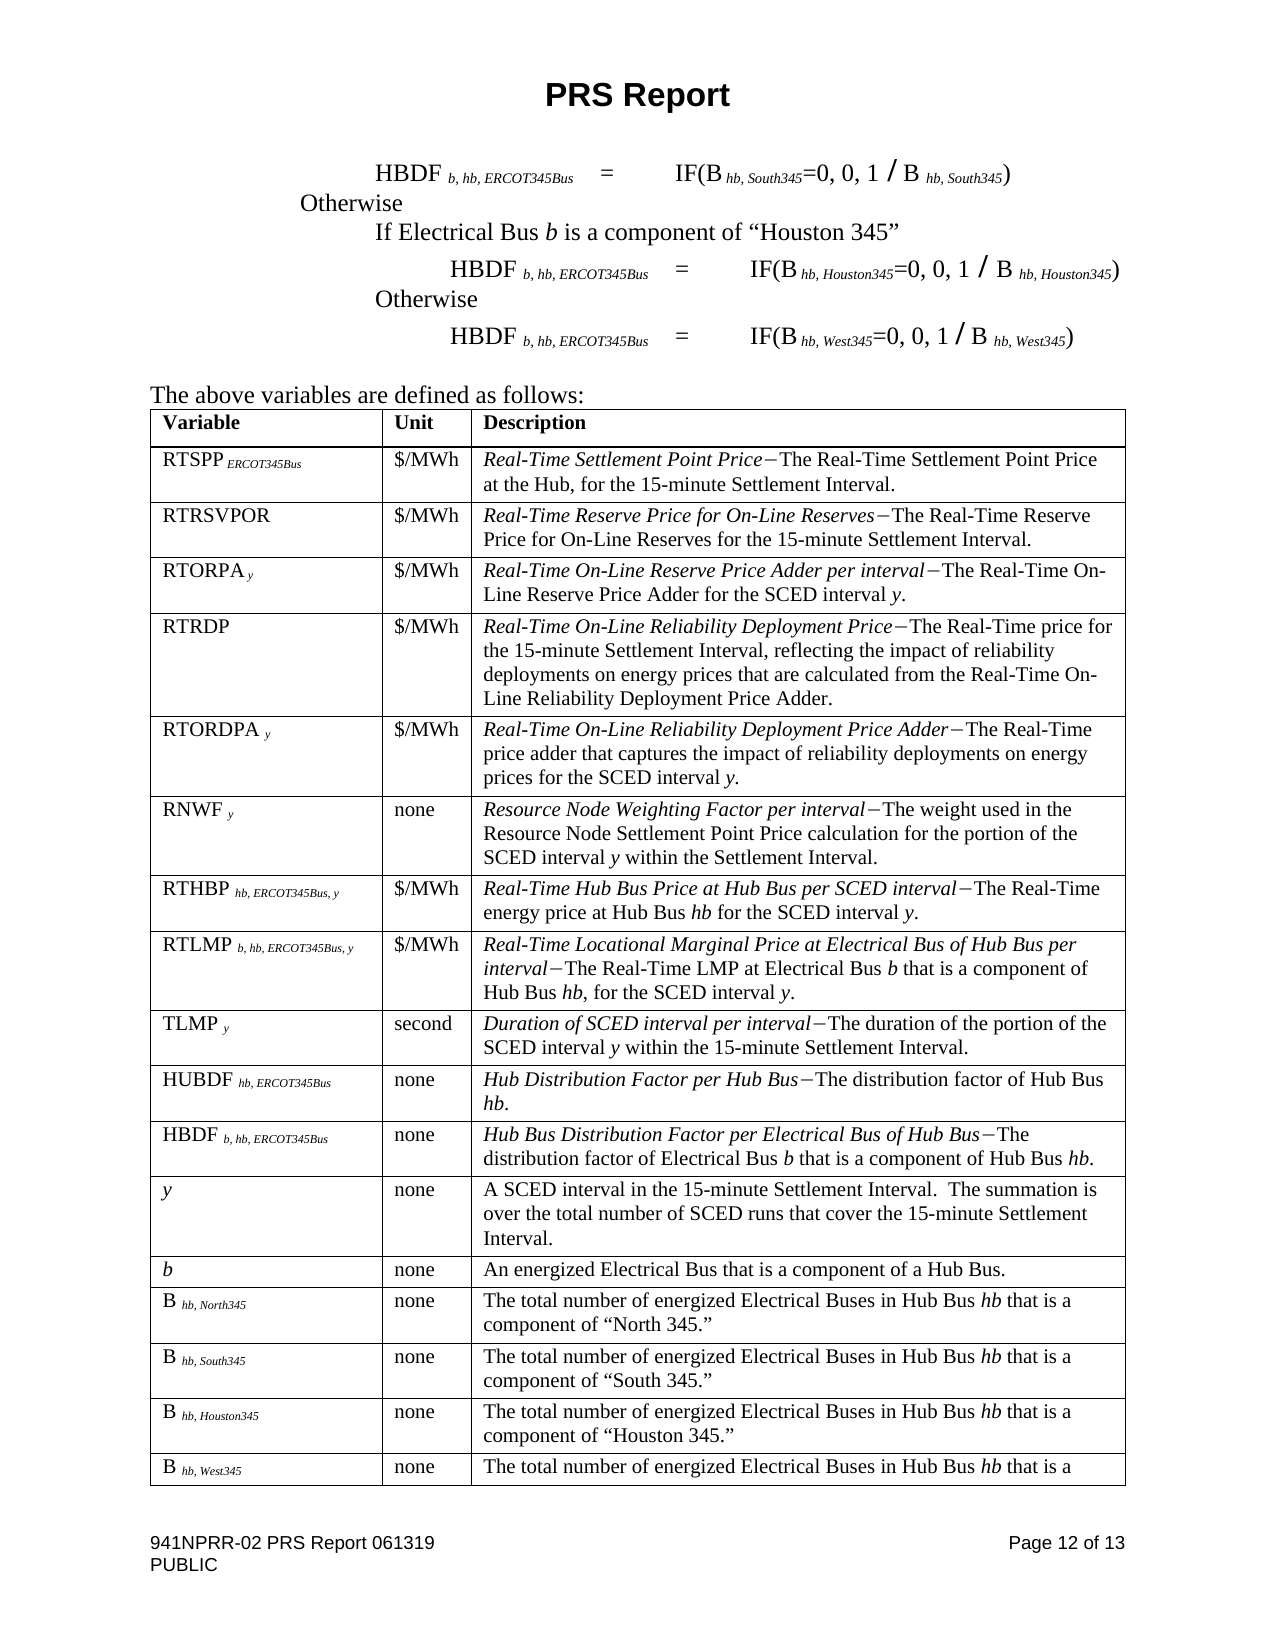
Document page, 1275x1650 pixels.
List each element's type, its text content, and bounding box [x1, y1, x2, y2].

text HBDF b, hb, ERCOT345Bus = IF(B hb, West345=0, 0, 1 / B hb, West345) [150, 313, 1125, 351]
table_cell none [383, 1344, 471, 1398]
table_cell none [383, 1177, 471, 1256]
table_cell HUBDF hb, ERCOT345Bus [151, 1066, 382, 1121]
table_cell RTRSVPOR [151, 503, 382, 557]
table_cell B hb, South345 [151, 1344, 382, 1398]
table_cell y [151, 1177, 382, 1256]
table_cell A SCED interval in the 15-minute Settlement Interval. The summation is over the total number of SCED runs that cover the 15-minute Settlement Interval. [472, 1177, 1125, 1256]
table_cell $/MWh [383, 503, 471, 557]
table_cell Hub Distribution Factor per Hub BusThe distribution factor of Hub Bus hb. [472, 1066, 1125, 1121]
table_cell none [383, 1257, 471, 1287]
table_cell $/MWh [383, 448, 471, 502]
table_cell $/MWh [383, 932, 471, 1010]
table_cell none [383, 797, 471, 875]
table_cell Real-Time On-Line Reserve Price Adder per intervalThe Real-Time On-Line Reserve Price Adder for the SCED interval y. [472, 558, 1125, 613]
table_cell B hb, West345 [151, 1454, 382, 1485]
table_cell none [383, 1399, 471, 1453]
table_cell Hub Bus Distribution Factor per Electrical Bus of Hub BusThe distribution factor of Electrical Bus b that is a component of Hub Bus hb. [472, 1122, 1125, 1176]
table_cell $/MWh [383, 876, 471, 931]
table_cell RTORDPA y [151, 717, 382, 796]
text The above variables are defined as follows: [150, 380, 1125, 409]
table_cell none [383, 1288, 471, 1342]
table_cell Real-Time Locational Marginal Price at Electrical Bus of Hub Bus per intervalThe Real-Time LMP at Electrical Bus b that is a component of Hub Bus hb, for the SCED interval y. [472, 932, 1125, 1010]
table_cell RNWF y [151, 797, 382, 875]
text HBDF b, hb, ERCOT345Bus = IF(B hb, South345=0, 0, 1 / B hb, South345) [150, 150, 1125, 188]
table_cell The total number of energized Electrical Buses in Hub Bus hb that is a component of “Houston 345.” [472, 1399, 1125, 1453]
table_cell none [383, 1066, 471, 1121]
table_cell Real-Time On-Line Reliability Deployment PriceThe Real-Time price for the 15-minute Settlement Interval, reflecting the impact of reliability deployments on energy prices that are calculated from the Real-Time On-Line Reliability Deployment Price Adder. [472, 614, 1125, 716]
text Otherwise [225, 188, 1125, 217]
table_cell B hb, North345 [151, 1288, 382, 1342]
table_cell Real-Time Hub Bus Price at Hub Bus per SCED intervalThe Real-Time energy price at Hub Bus hb for the SCED interval y. [472, 876, 1125, 931]
text HBDF b, hb, ERCOT345Bus = IF(B hb, Houston345=0, 0, 1 / B hb, Houston345) [150, 246, 1125, 284]
table_header Description [472, 410, 1125, 446]
table_cell An energized Electrical Bus that is a component of a Hub Bus. [472, 1257, 1125, 1287]
table_cell Real-Time Reserve Price for On-Line ReservesThe Real-Time Reserve Price for On-Line Reserves for the 15-minute Settlement Interval. [472, 503, 1125, 557]
table_cell The total number of energized Electrical Buses in Hub Bus hb that is a component of “North 345.” [472, 1288, 1125, 1342]
table_cell $/MWh [383, 614, 471, 716]
table_cell The total number of energized Electrical Buses in Hub Bus hb that is a component of “South 345.” [472, 1344, 1125, 1398]
table_cell TLMP y [151, 1011, 382, 1065]
table_cell none [383, 1122, 471, 1176]
table_cell RTHBP hb, ERCOT345Bus, y [151, 876, 382, 931]
table_cell Duration of SCED interval per intervalThe duration of the portion of the SCED interval y within the 15-minute Settlement Interval. [472, 1011, 1125, 1065]
text If Electrical Bus b is a component of “Houston 345” [150, 217, 1125, 246]
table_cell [472, 1454, 1125, 1485]
table_cell B hb, Houston345 [151, 1399, 382, 1453]
text Otherwise [300, 284, 1125, 313]
table_cell $/MWh [383, 717, 471, 796]
table_cell RTRDP [151, 614, 382, 716]
table_cell second [383, 1011, 471, 1065]
table_cell Resource Node Weighting Factor per intervalThe weight used in the Resource Node Settlement Point Price calculation for the portion of the SCED interval y within the Settlement Interval. [472, 797, 1125, 875]
table_cell RTSPP ERCOT345Bus [151, 448, 382, 502]
table_header Variable [151, 410, 382, 446]
table_cell RTLMP b, hb, ERCOT345Bus, y [151, 932, 382, 1010]
table_header Unit [383, 410, 471, 446]
table_cell $/MWh [383, 558, 471, 613]
table_cell HBDF b, hb, ERCOT345Bus [151, 1122, 382, 1176]
table_cell RTORPA y [151, 558, 382, 613]
table_cell Real-Time On-Line Reliability Deployment Price AdderThe Real-Time price adder that captures the impact of reliability deployments on energy prices for the SCED interval y. [472, 717, 1125, 796]
table_cell b [151, 1257, 382, 1287]
table_cell Real-Time Settlement Point PriceThe Real-Time Settlement Point Price at the Hub, for the 15-minute Settlement Interval. [472, 448, 1125, 502]
table_cell none [383, 1454, 471, 1485]
